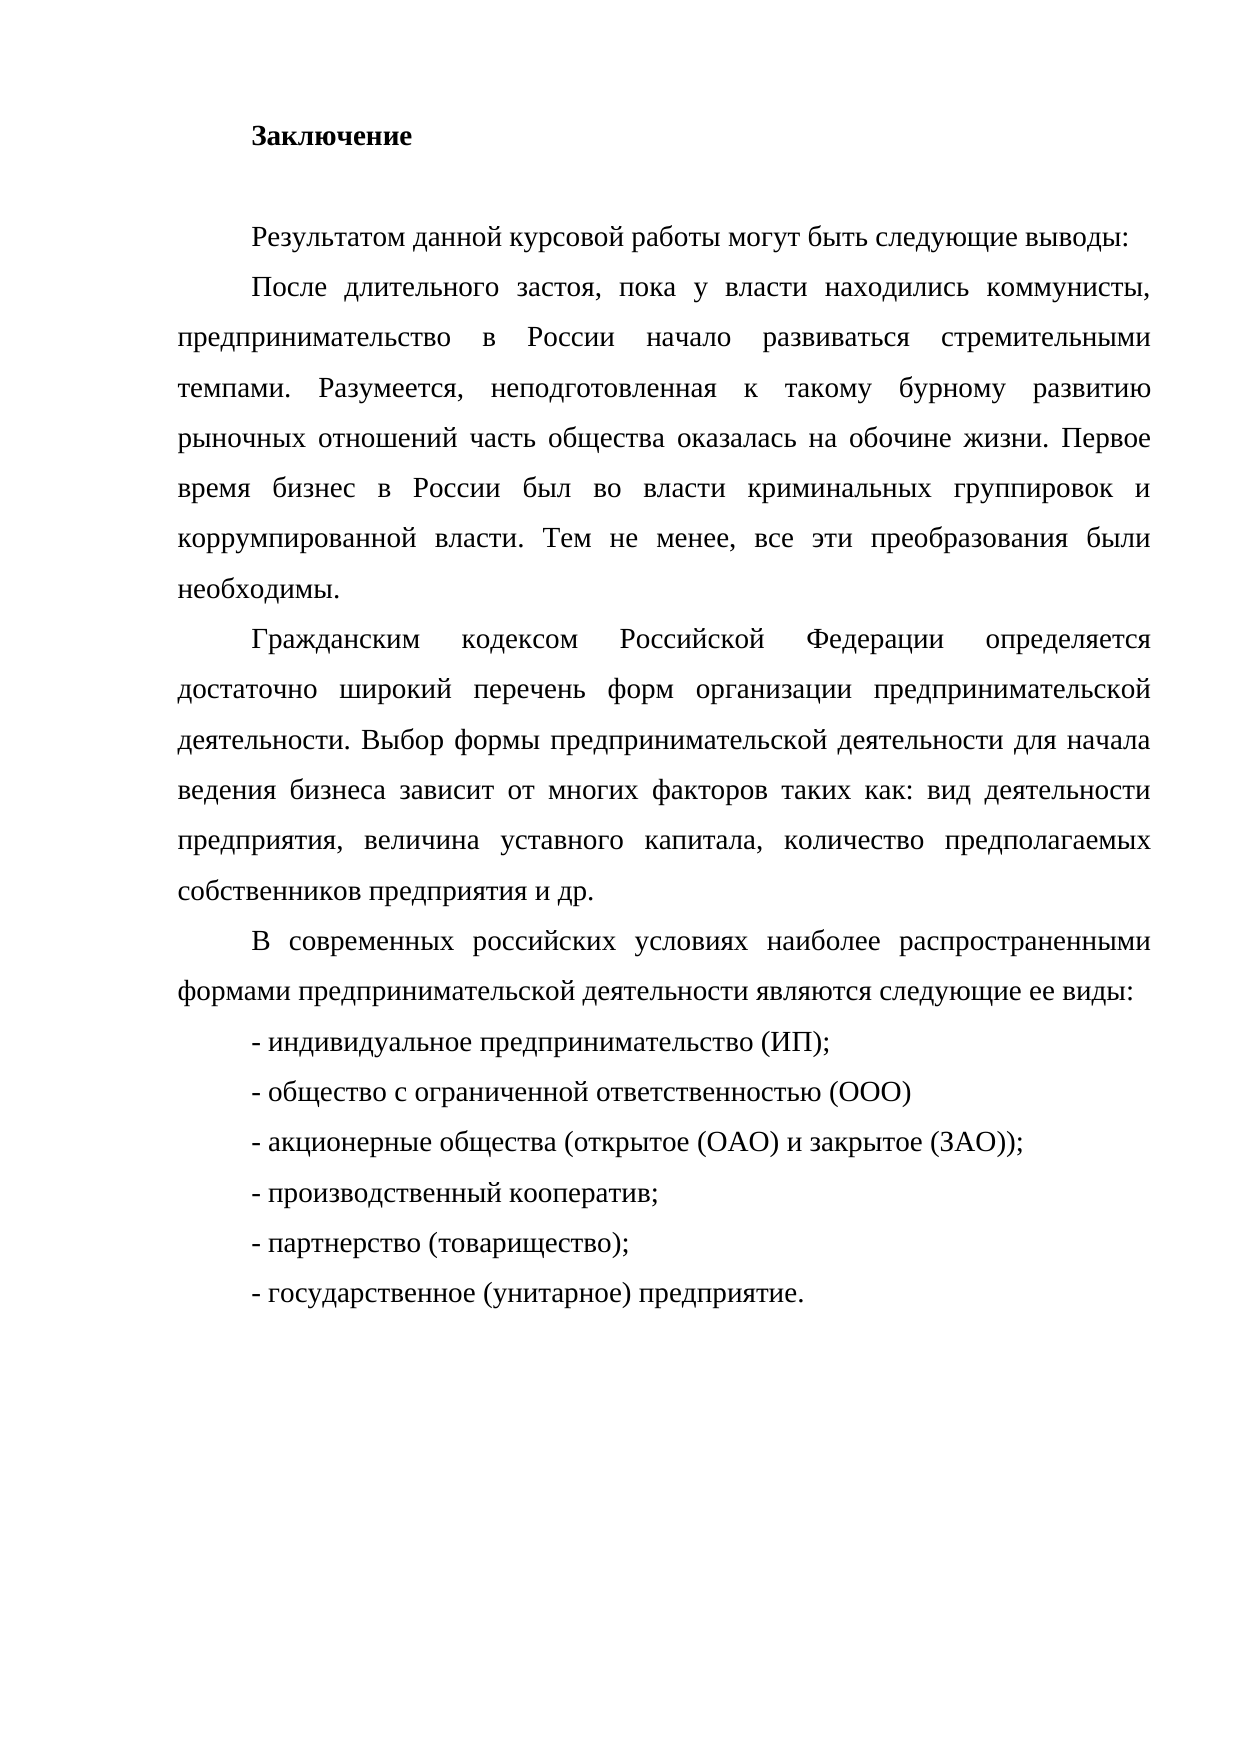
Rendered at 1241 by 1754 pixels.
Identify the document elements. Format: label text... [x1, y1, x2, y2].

text - производственный кооператив; [177, 1175, 1152, 1208]
text - акционерные общества (открытое (ОАО) и закрытое (ЗАО)); [177, 1124, 1152, 1158]
text - общество с ограниченной ответственностью (ООО) [177, 1074, 1152, 1108]
text - партнерство (товарищество); [177, 1225, 1152, 1258]
text После длительного застоя, пока у власти находились коммунисты, предпринимательство в России начало развиваться стремительными темпами. Разумеется, неподготовленная к такому бурному развитию рыночных отношений часть общества оказалась на обочине жизни. Первое время бизнес в России был во власти криминальных группировок и коррумпированной власти. Тем не менее, все эти преобразования были необходимы. [177, 269, 1152, 604]
text - индивидуальное предпринимательство (ИП); [177, 1024, 1152, 1057]
text Гражданским кодексом Российской Федерации определяется достаточно широкий перечень форм организации предпринимательской деятельности. Выбор формы предпринимательской деятельности для начала ведения бизнеса зависит от многих факторов таких как: вид деятельности предприятия, величина уставного капитала, количество предполагаемых собственников предприятия и др. [177, 621, 1152, 906]
text Заключение [177, 118, 1152, 152]
text Результатом данной курсовой работы могут быть следующие выводы: [177, 219, 1152, 252]
text - государственное (унитарное) предприятие. [177, 1275, 1152, 1309]
text В современных российских условиях наиболее распространенными формами предпринимательской деятельности являются следующие ее виды: [177, 923, 1152, 1007]
